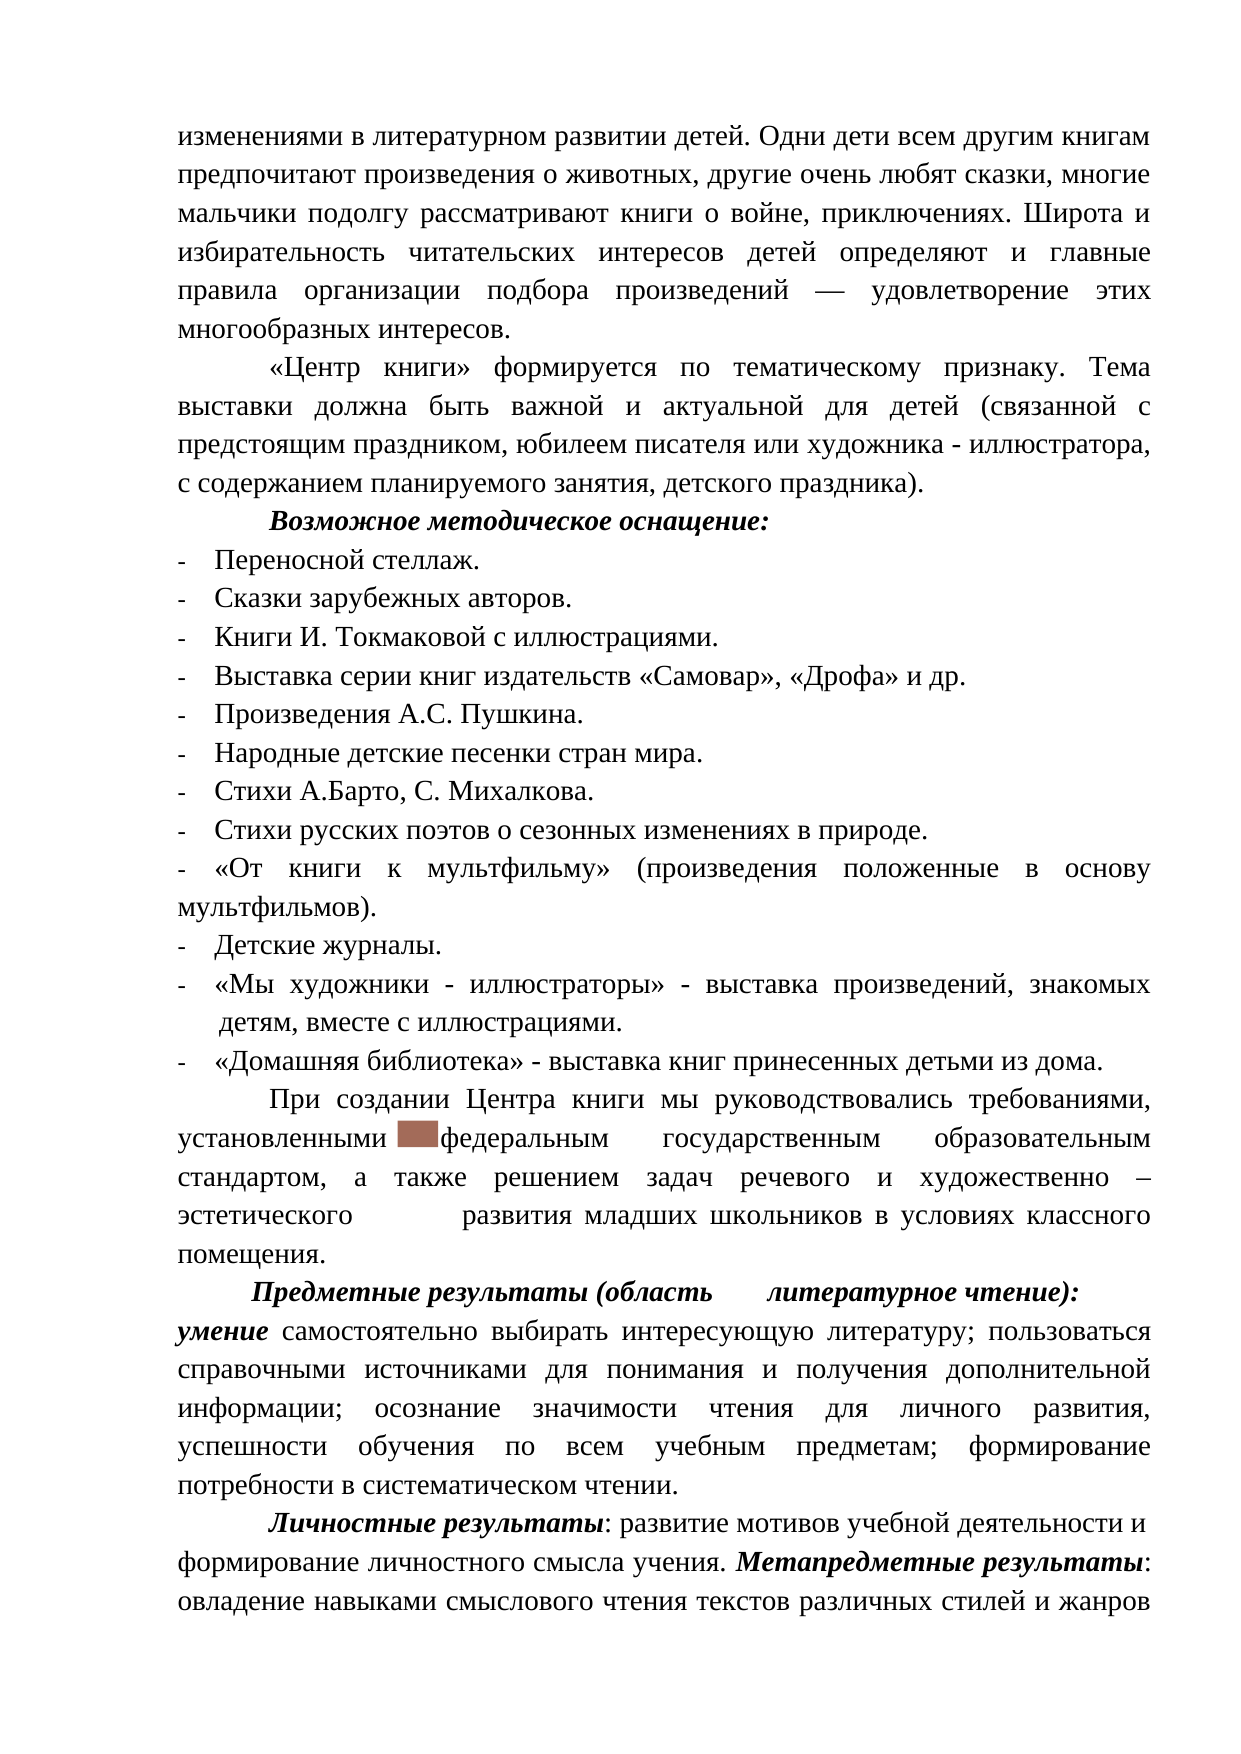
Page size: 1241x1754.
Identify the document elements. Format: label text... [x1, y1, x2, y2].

text Возможное методическое оснащение: [177, 503, 1152, 537]
list Детские журналы. [177, 927, 1152, 961]
list «Домашняя библиотека» - выставка книг принесенных детьми из дома. [177, 1043, 1152, 1077]
list Книги И. Токмаковой с иллюстрациями. [177, 619, 1152, 653]
list «Мы художники - иллюстраторы» - выставка произведений, знакомых детям, вместе с иллюстрациями. [177, 966, 1152, 1038]
list Выставка серии книг издательств «Самовар», «Дрофа» и др. [177, 658, 1152, 691]
list Переносной стеллаж. [177, 542, 1152, 576]
list Стихи русских поэтов о сезонных изменениях в природе. [177, 812, 1152, 845]
text При создании Центра книги мы руководствовались требованиями, установленными федеральным государственным образовательным стандартом, а также решением задач речевого и художественно – эстетического развития младших школьников в условиях классного помещения. [177, 1082, 1152, 1269]
list Народные детские песенки стран мира. [177, 735, 1152, 768]
list Сказки зарубежных авторов. [177, 581, 1152, 614]
text «Центр книги» формируется по тематическому признаку. Тема выставки должна быть важной и актуальной для детей (связанной с предстоящим праздником, юбилеем писателя или художника - иллюстратора, с содержанием планируемого занятия, детского праздника). [177, 349, 1152, 498]
text Предметные результаты (область литературное чтение): [177, 1274, 1152, 1308]
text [177, 118, 1152, 344]
list Стихи А.Барто, С. Михалкова. [177, 773, 1152, 807]
text Личностные результаты: развитие мотивов учебной деятельности и [177, 1506, 1152, 1539]
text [177, 1544, 1152, 1616]
list Произведения А.С. Пушкина. [177, 696, 1152, 730]
list «От книги к мультфильму» (произведения положенные в основу мультфильмов). [177, 850, 1152, 922]
text умение самостоятельно выбирать интересующую литературу; пользоваться справочными источниками для понимания и получения дополнительной информации; осознание значимости чтения для личного развития, успешности обучения по всем учебным предметам; формирование потребности в систематическом чтении. [177, 1313, 1152, 1501]
